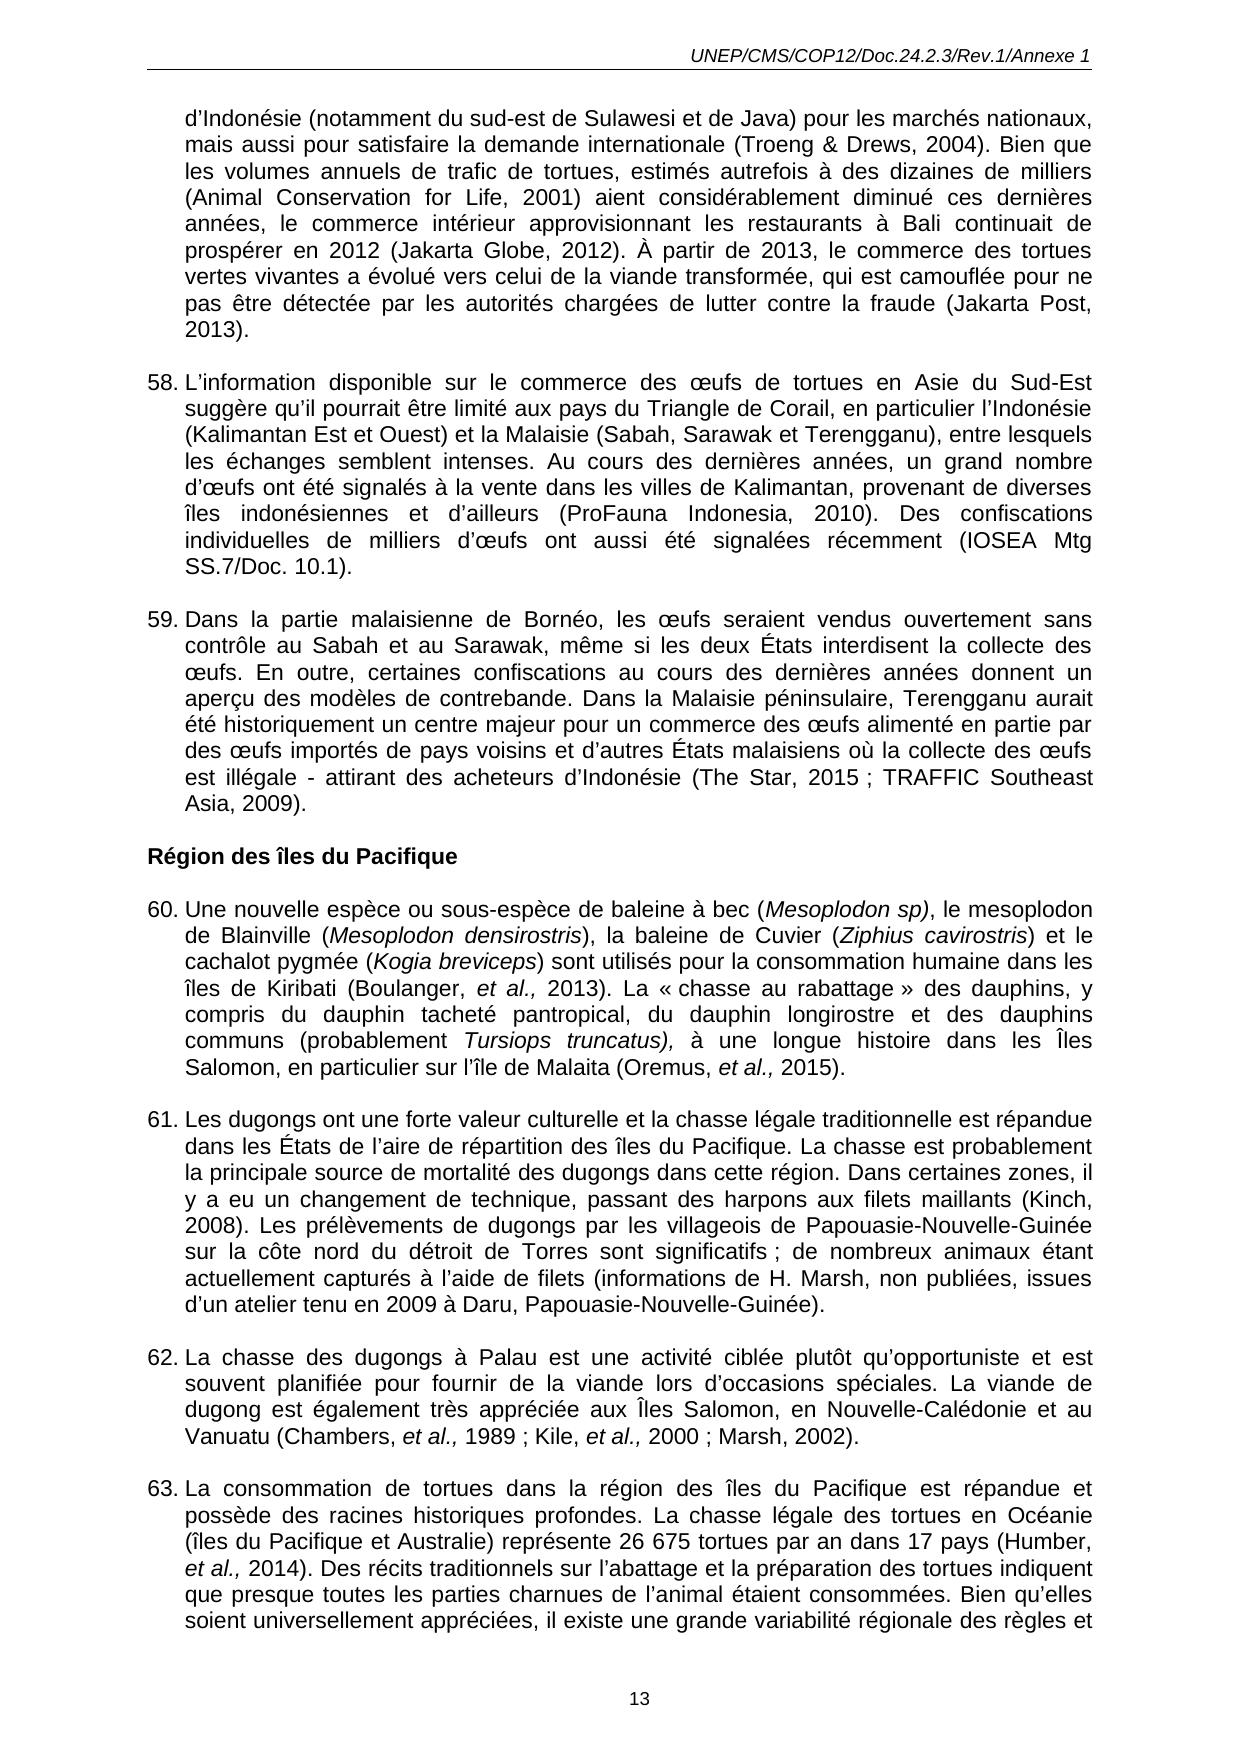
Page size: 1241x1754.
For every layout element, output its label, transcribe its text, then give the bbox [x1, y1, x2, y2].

text Région des îles du Pacifique [147, 843, 1093, 869]
list Les dugongs ont une forte valeur culturelle et la chasse légale traditionnelle est répandue dans les États de l’aire de répartition des îles du Pacifique. La chasse est probablement la principale source de mortalité des dugongs dans cette région. Dans certaines zones, il y a eu un changement de technique, passant des harpons aux filets maillants (Kinch, 2008). Les prélèvements de dugongs par les villageois de Papouasie-Nouvelle-Guinée sur la côte nord du détroit de Torres sont significatifs ; de nombreux animaux étant actuellement capturés à l’aide de filets (informations de H. Marsh, non publiées, issues d’un atelier tenu en 2009 à Daru, Papouasie-Nouvelle-Guinée). [147, 1106, 1093, 1317]
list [147, 105, 1093, 342]
list La chasse des dugongs à Palau est une activité ciblée plutôt qu’opportuniste et est souvent planifiée pour fournir de la viande lors d’occasions spéciales. La viande de dugong est également très appréciée aux Îles Salomon, en Nouvelle-Calédonie et au Vanuatu (Chambers, et al., 1989 ; Kile, et al., 2000 ; Marsh, 2002). [147, 1344, 1093, 1449]
list Dans la partie malaisienne de Bornéo, les œufs seraient vendus ouvertement sans contrôle au Sabah et au Sarawak, même si les deux États interdisent la collecte des œufs. En outre, certaines confiscations au cours des dernières années donnent un aperçu des modèles de contrebande. Dans la Malaisie péninsulaire, Terengganu aurait été historiquement un centre majeur pour un commerce des œufs alimenté en partie par des œufs importés de pays voisins et d’autres États malaisiens où la collecte des œufs est illégale - attirant des acheteurs d’Indonésie (The Star, 2015 ; TRAFFIC Southeast Asia, 2009). [147, 606, 1093, 817]
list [147, 1475, 1093, 1633]
list Une nouvelle espèce ou sous-espèce de baleine à bec (Mesoplodon sp), le mesoplodon de Blainville (Mesoplodon densirostris), la baleine de Cuvier (Ziphius cavirostris) et le cachalot pygmée (Kogia breviceps) sont utilisés pour la consommation humaine dans les îles de Kiribati (Boulanger, et al., 2013). La « chasse au rabattage » des dauphins, y compris du dauphin tacheté pantropical, du dauphin longirostre et des dauphins communs (probablement Tursiops truncatus), à une longue histoire dans les Îles Salomon, en particulier sur l’île de Malaita (Oremus, et al., 2015). [147, 896, 1093, 1080]
list L’information disponible sur le commerce des œufs de tortues en Asie du Sud-Est suggère qu’il pourrait être limité aux pays du Triangle de Corail, en particulier l’Indonésie (Kalimantan Est et Ouest) et la Malaisie (Sabah, Sarawak et Terengganu), entre lesquels les échanges semblent intenses. Au cours des dernières années, un grand nombre d’œufs ont été signalés à la vente dans les villes de Kalimantan, provenant de diverses îles indonésiennes et d’ailleurs (ProFauna Indonesia, 2010). Des confiscations individuelles de milliers d’œufs ont aussi été signalées récemment (IOSEA Mtg SS.7/Doc. 10.1). [147, 368, 1093, 579]
